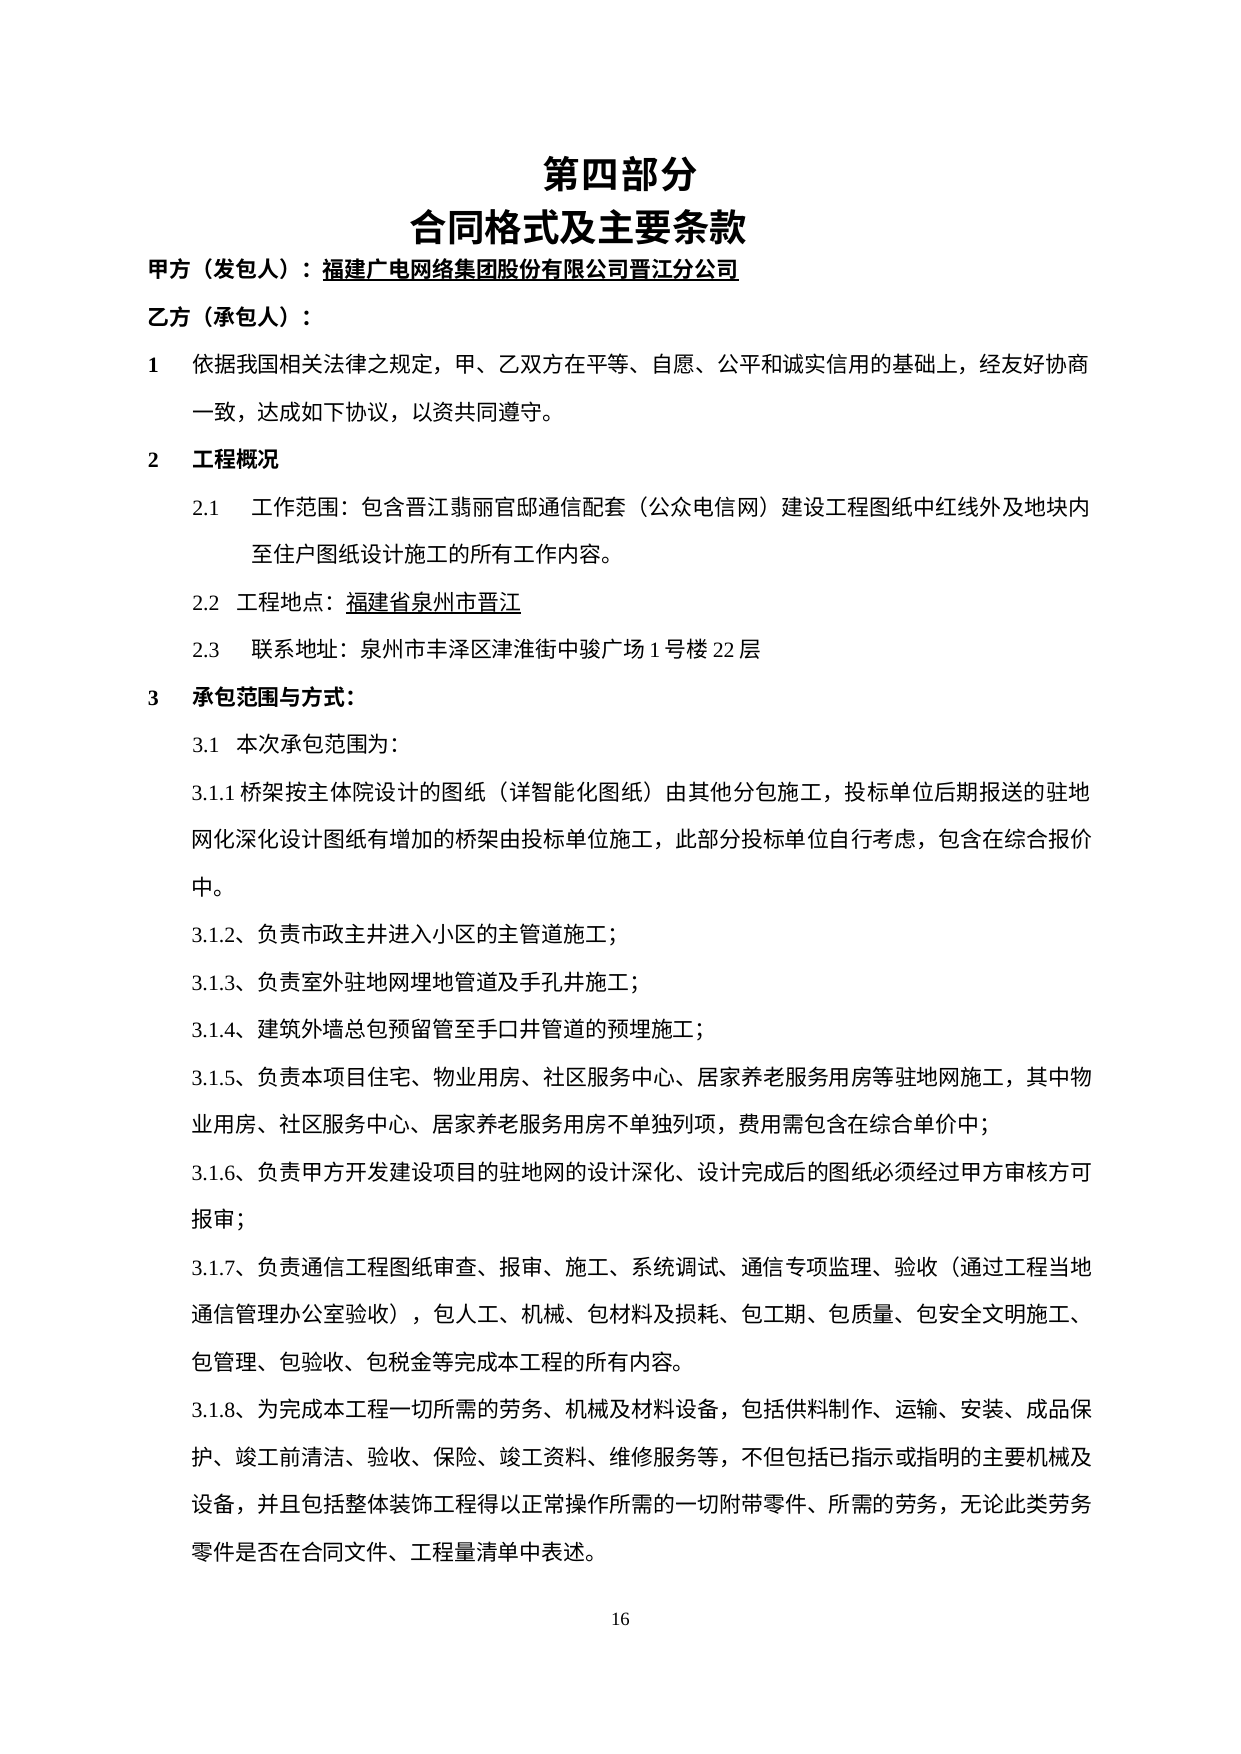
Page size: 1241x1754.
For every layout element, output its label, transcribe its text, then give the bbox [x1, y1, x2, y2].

text 合同格式及主要条款 [148, 198, 1092, 252]
list 3.1.6、负责甲方开发建设项目的驻地网的设计深化、设计完成后的图纸必须经过甲方审核方可报审； [191, 1155, 1092, 1234]
list 承包范围与方式： [148, 680, 1092, 711]
text 3.1.7、负责通信工程图纸审查、报审、施工、系统调试、通信专项监理、验收（通过工程当地通信管理办公室验收），包人工、机械、包材料及损耗、包工期、包质量、包安全文明施工、包管理、包验收、包税金等完成本工程的所有内容。 [191, 1250, 1092, 1376]
list 联系地址：泉州市丰泽区津淮街中骏广场1号楼22层 [192, 632, 1092, 664]
list 工程概况 [148, 442, 1092, 474]
text 甲方（发包人）：福建广电网络集团股份有限公司晋江分公司 [148, 252, 1092, 284]
list 3.1.5、负责本项目住宅、物业用房、社区服务中心、居家养老服务用房等驻地网施工，其中物业用房、社区服务中心、居家养老服务用房不单独列项，费用需包含在综合单价中； [191, 1060, 1092, 1139]
list 本次承包范围为： [192, 727, 1092, 759]
list 依据我国相关法律之规定，甲、乙双方在平等、自愿、公平和诚实信用的基础上，经友好协商一致，达成如下协议，以资共同遵守。 [148, 347, 1092, 426]
list 3.1.1桥架按主体院设计的图纸（详智能化图纸）由其他分包施工，投标单位后期报送的驻地网化深化设计图纸有增加的桥架由投标单位施工，此部分投标单位自行考虑，包含在综合报价中。 [191, 775, 1092, 901]
list 3.1.2、负责市政主井进入小区的主管道施工； [148, 917, 1092, 949]
list 工作范围：包含晋江翡丽官邸通信配套（公众电信网）建设工程图纸中红线外及地块内至住户图纸设计施工的所有工作内容。 [192, 490, 1092, 569]
list 3.1.3、负责室外驻地网埋地管道及手孔井施工； [148, 965, 1092, 996]
text 第四部分 [148, 150, 1092, 198]
list 3.1.4、建筑外墙总包预留管至手口井管道的预埋施工； [148, 1012, 1092, 1044]
text 乙方（承包人）： [148, 300, 1092, 331]
text 3.1.8、为完成本工程一切所需的劳务、机械及材料设备，包括供料制作、运输、安装、成品保护、竣工前清洁、验收、保险、竣工资料、维修服务等，不但包括已指示或指明的主要机械及设备，并且包括整体装饰工程得以正常操作所需的一切附带零件、所需的劳务，无论此类劳务零件是否在合同文件、工程量清单中表述。 [191, 1392, 1092, 1566]
list 工程地点：福建省泉州市晋江 [192, 585, 1092, 616]
